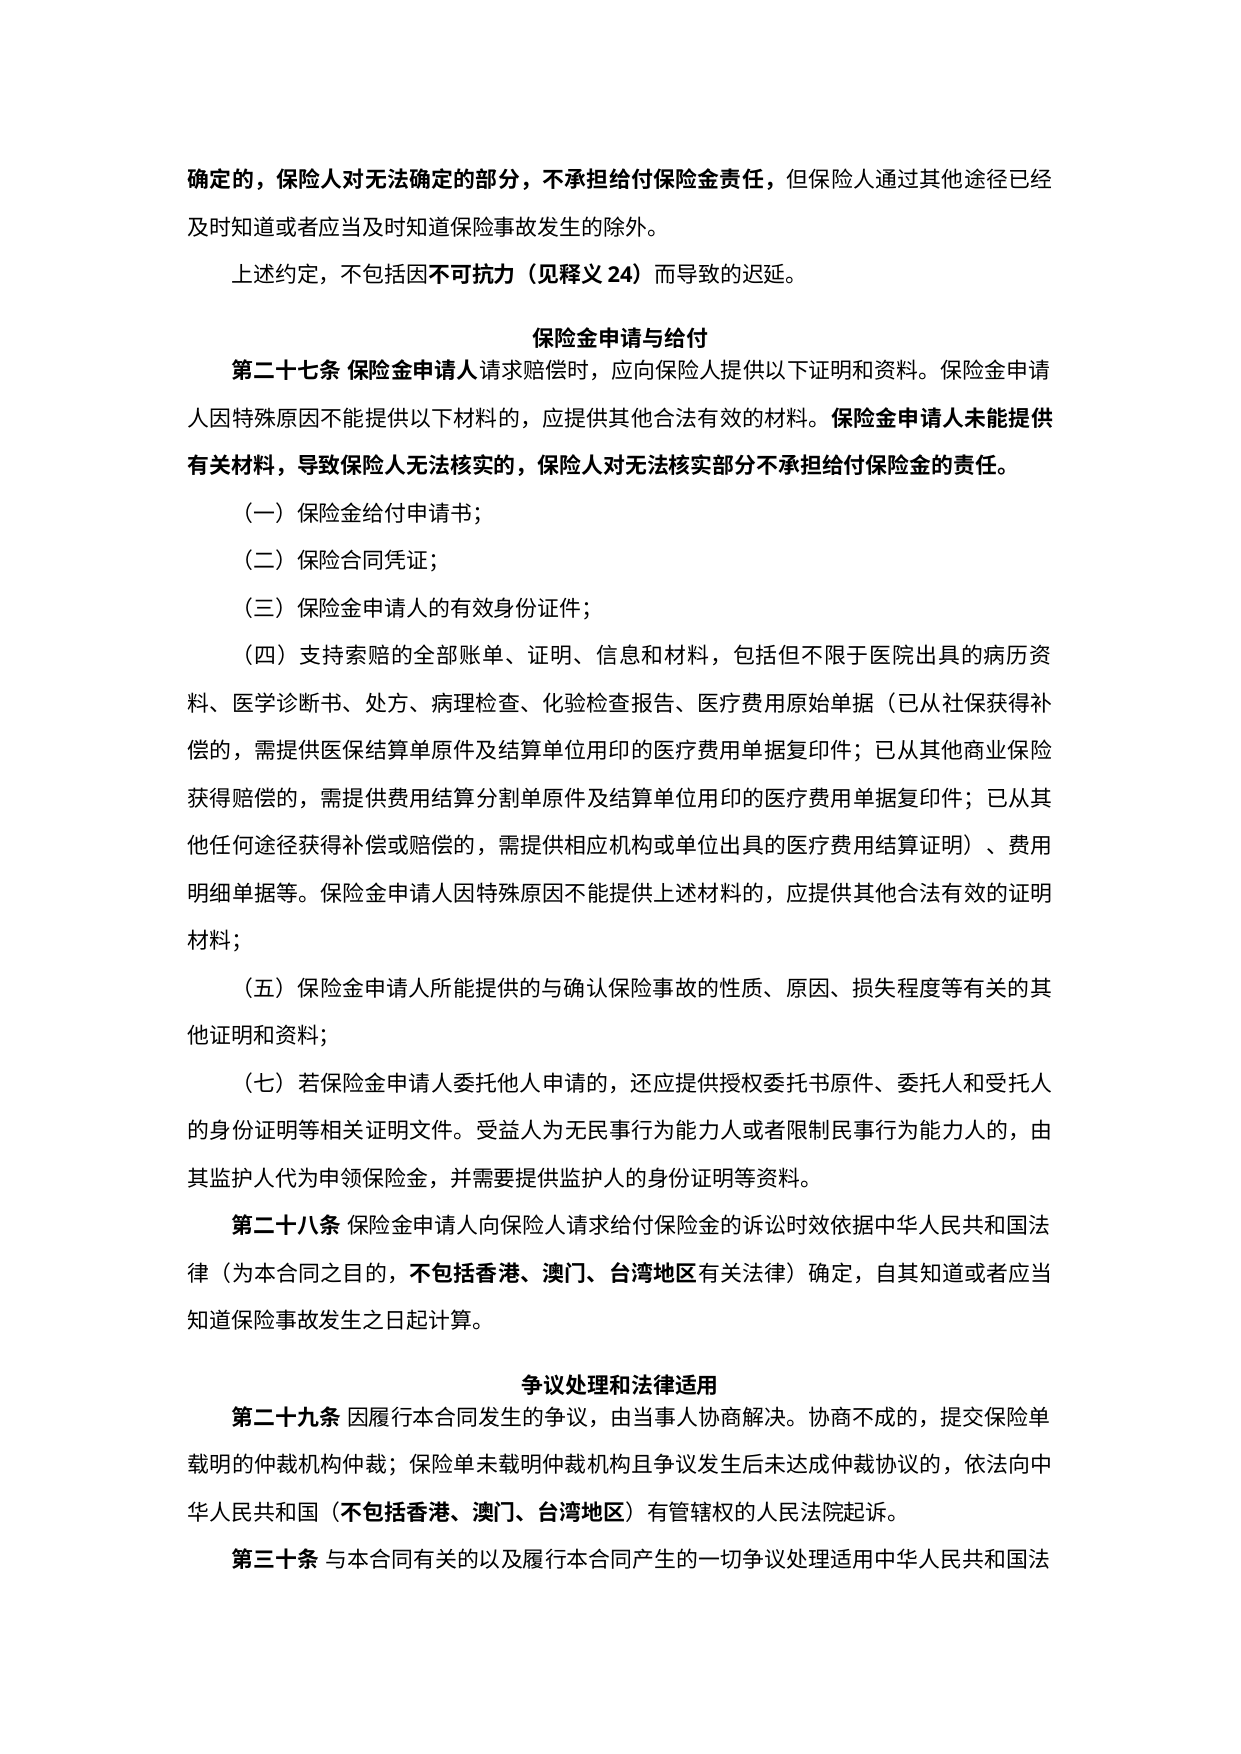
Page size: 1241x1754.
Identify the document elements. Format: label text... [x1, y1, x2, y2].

text （四）支持索赔的全部账单、证明、信息和材料，包括但不限于医院出具的病历资料、医学诊断书、处方、病理检查、化验检查报告、医疗费用原始单据（已从社保获得补偿的，需提供医保结算单原件及结算单位用印的医疗费用单据复印件；已从其他商业保险获得赔偿的，需提供费用结算分割单原件及结算单位用印的医疗费用单据复印件；已从其他任何途径获得补偿或赔偿的，需提供相应机构或单位出具的医疗费用结算证明）、费用明细单据等。保险金申请人因特殊原因不能提供上述材料的，应提供其他合法有效的证明材料； [187, 638, 1053, 955]
list 第二十八条 保险金申请人向保险人请求给付保险金的诉讼时效依据中华人民共和国法律（为本合同之目的，不包括香港、澳门、台湾地区有关法律）确定，自其知道或者应当知道保险事故发生之日起计算。 [187, 1208, 1053, 1335]
text （一）保险金给付申请书； [187, 496, 1053, 528]
text （三）保险金申请人的有效身份证件； [187, 591, 1053, 623]
text 上述约定，不包括因不可抗力（见释义24）而导致的迟延。 [187, 257, 1053, 289]
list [187, 1542, 1053, 1574]
list 第二十九条 因履行本合同发生的争议，由当事人协商解决。协商不成的，提交保险单载明的仲裁机构仲裁；保险单未载明仲裁机构且争议发生后未达成仲裁协议的，依法向中华人民共和国（不包括香港、澳门、台湾地区）有管辖权的人民法院起诉。 [187, 1400, 1053, 1526]
list 第二十七条 保险金申请人请求赔偿时，应向保险人提供以下证明和资料。保险金申请人因特殊原因不能提供以下材料的，应提供其他合法有效的材料。保险金申请人未能提供有关材料，导致保险人无法核实的，保险人对无法核实部分不承担给付保险金的责任。 [187, 353, 1053, 480]
text 争议处理和法律适用 [187, 1367, 1053, 1400]
text （七）若保险金申请人委托他人申请的，还应提供授权委托书原件、委托人和受托人的身份证明等相关证明文件。受益人为无民事行为能力人或者限制民事行为能力人的，由其监护人代为申领保险金，并需要提供监护人的身份证明等资料。 [187, 1066, 1053, 1193]
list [187, 162, 1053, 241]
text （二）保险合同凭证； [187, 543, 1053, 575]
text （五）保险金申请人所能提供的与确认保险事故的性质、原因、损失程度等有关的其他证明和资料； [187, 971, 1053, 1050]
text 保险金申请与给付 [187, 321, 1053, 353]
